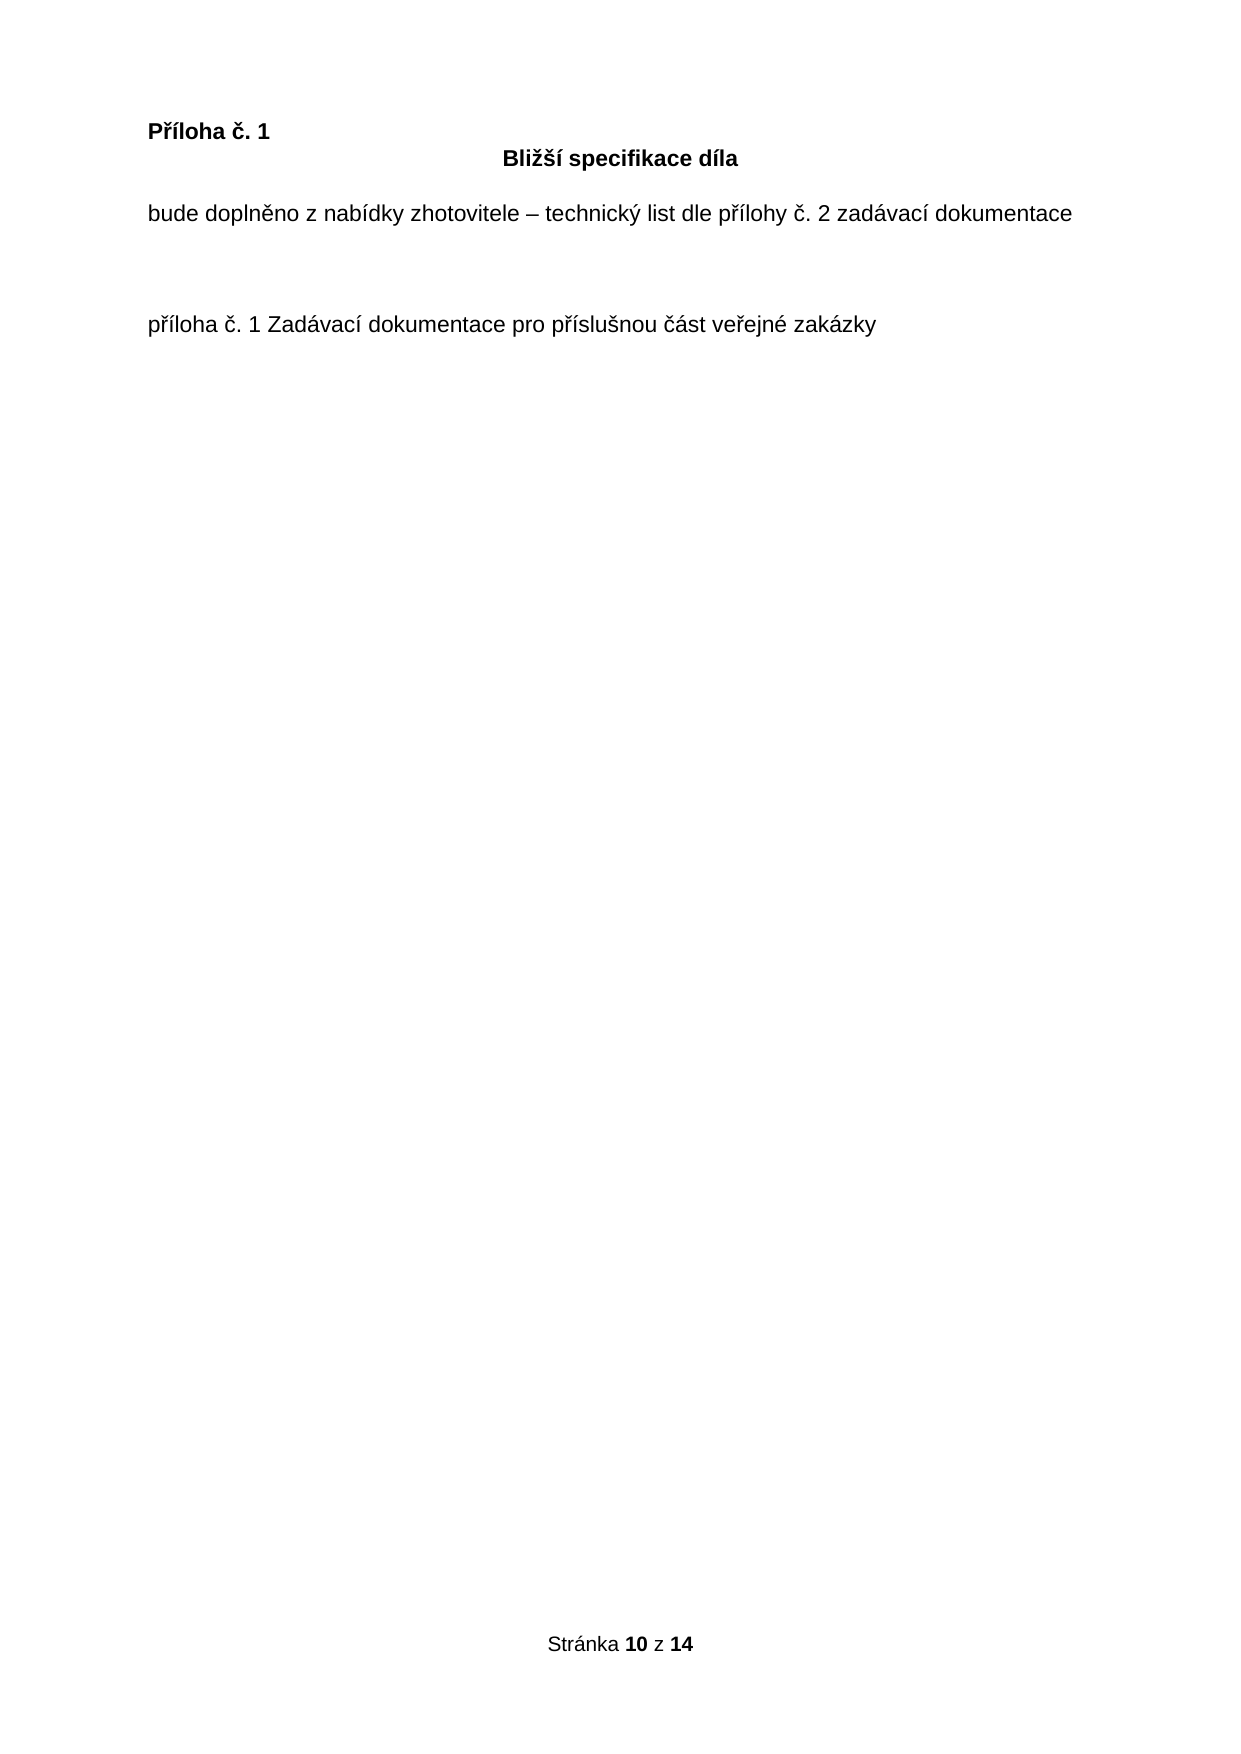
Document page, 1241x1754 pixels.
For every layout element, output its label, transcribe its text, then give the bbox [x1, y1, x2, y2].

text příloha č. 1 Zadávací dokumentace pro příslušnou část veřejné zakázky [148, 311, 1093, 337]
text bude doplněno z nabídky zhotovitele – technický list dle přílohy č. 2 zadávací dokumentace [148, 200, 1093, 226]
text Příloha č. 1 [148, 118, 1093, 144]
text Bližší specifikace díla [148, 144, 1093, 171]
